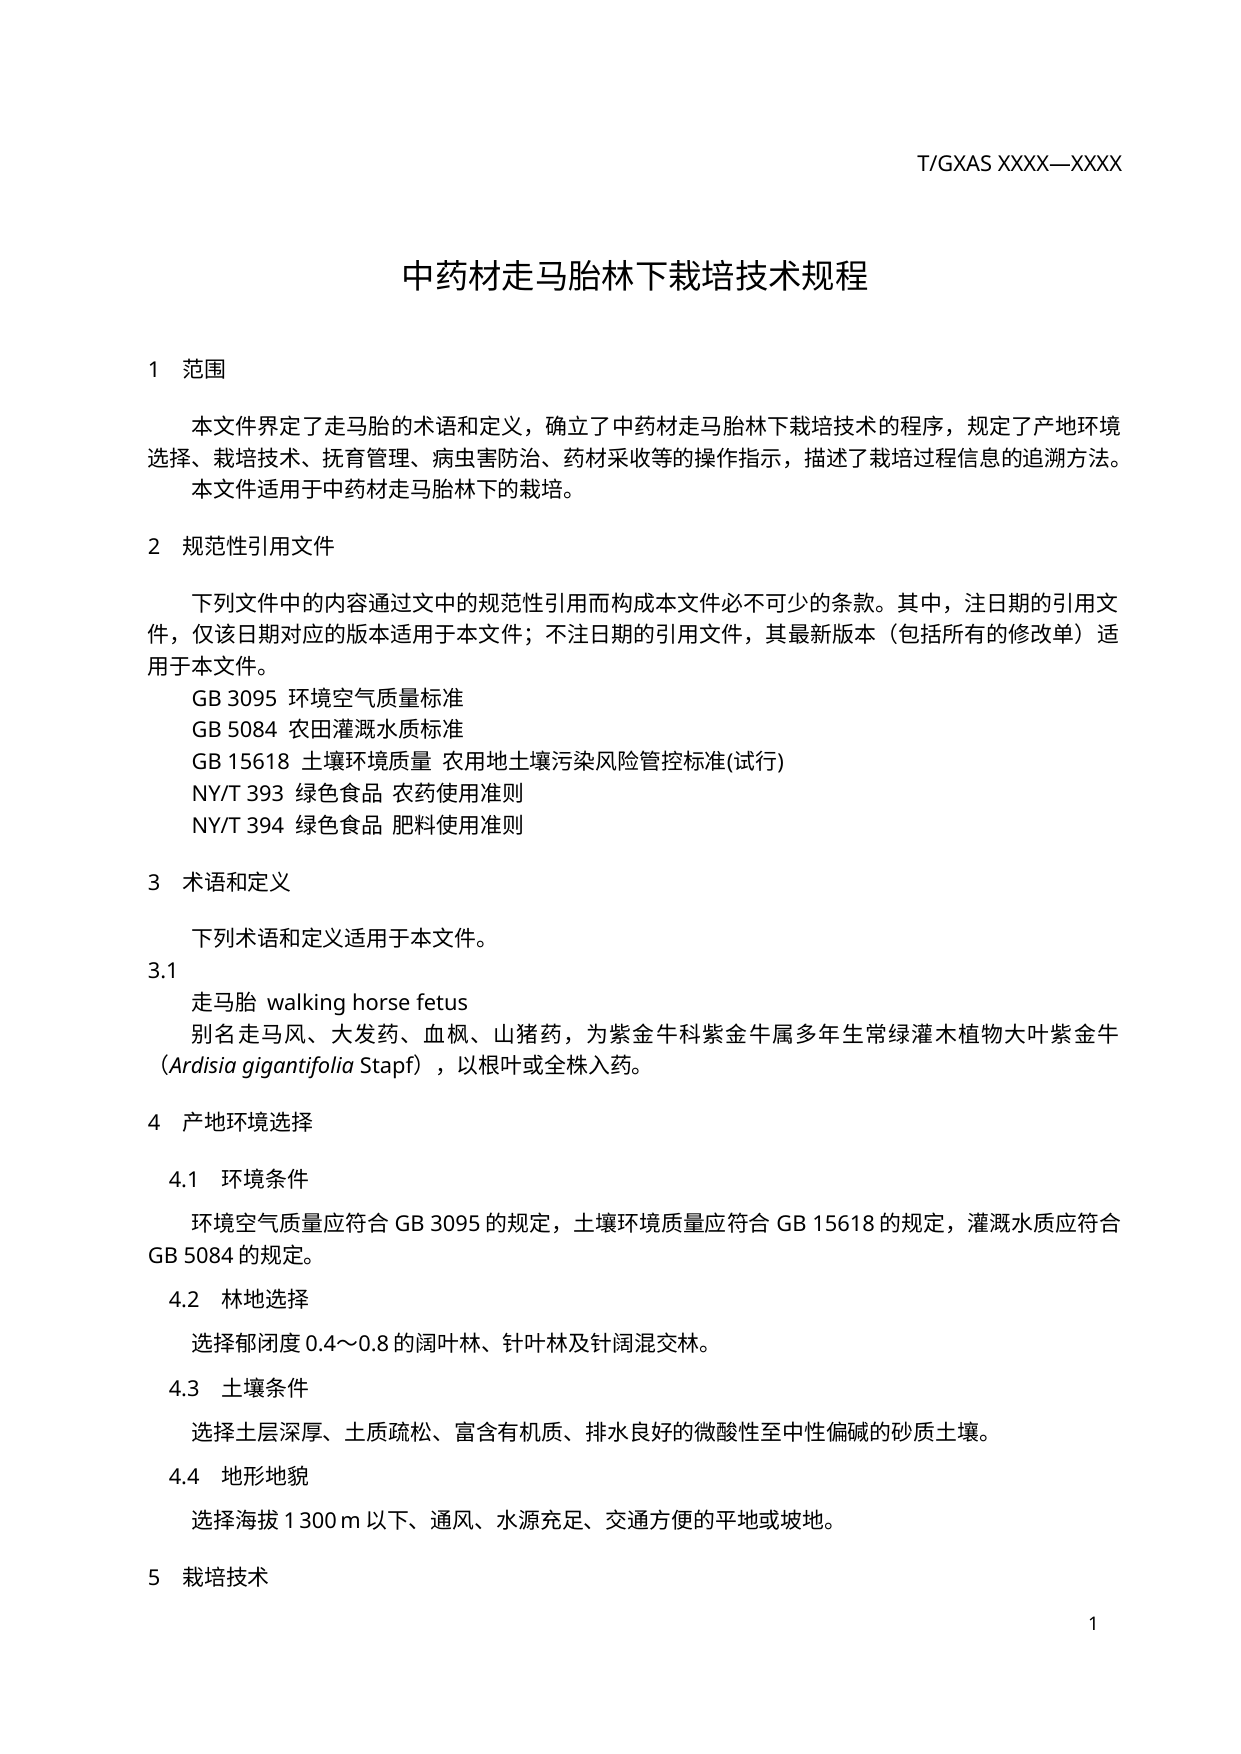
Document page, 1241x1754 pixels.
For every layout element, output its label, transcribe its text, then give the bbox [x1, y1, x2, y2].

text 土壤条件 [148, 1371, 1122, 1402]
text 别名走马风、大发药、血枫、山猪药，为紫金牛科紫金牛属多年生常绿灌木植物大叶紫金牛（Ardisia gigantifolia Stapf），以根叶或全株入药。 [148, 1017, 1122, 1080]
text 林地选择 [148, 1282, 1122, 1314]
text 栽培技术 [148, 1560, 1122, 1592]
text 产地环境选择 [148, 1105, 1122, 1137]
text 走马胎 walking horse fetus [148, 953, 1122, 1017]
text 本文件界定了走马胎的术语和定义，确立了中药材走马胎林下栽培技术的程序，规定了产地环境选择、栽培技术、抚育管理、病虫害防治、药材采收等的操作指示，描述了栽培过程信息的追溯方法。 [148, 409, 1122, 472]
text GB 3095 环境空气质量标准 [148, 681, 1122, 712]
text 环境条件 [148, 1162, 1122, 1193]
text 环境空气质量应符合GB 3095的规定，土壤环境质量应符合GB 15618的规定，灌溉水质应符合GB 5084的规定。 [148, 1206, 1122, 1269]
text 地形地貌 [148, 1459, 1122, 1491]
text 范围 [148, 352, 1122, 384]
text NY/T 393 绿色食品 农药使用准则 [148, 776, 1122, 808]
text 规范性引用文件 [148, 529, 1122, 561]
text GB 15618 土壤环境质量 农用地土壤污染风险管控标准(试行) [148, 744, 1122, 776]
text GB 5084 农田灌溉水质标准 [148, 712, 1122, 744]
text 选择郁闭度0.4～0.8的阔叶林、针叶林及针阔混交林。 [148, 1326, 1122, 1358]
text 选择土层深厚、土质疏松、富含有机质、排水良好的微酸性至中性偏碱的砂质土壤。 [148, 1415, 1122, 1447]
text NY/T 394 绿色食品 肥料使用准则 [148, 808, 1122, 839]
text 本文件适用于中药材走马胎林下的栽培。 [148, 472, 1122, 504]
text 术语和定义 [148, 864, 1122, 896]
text 选择海拔1 300 m以下、通风、水源充足、交通方便的平地或坡地。 [148, 1503, 1122, 1535]
